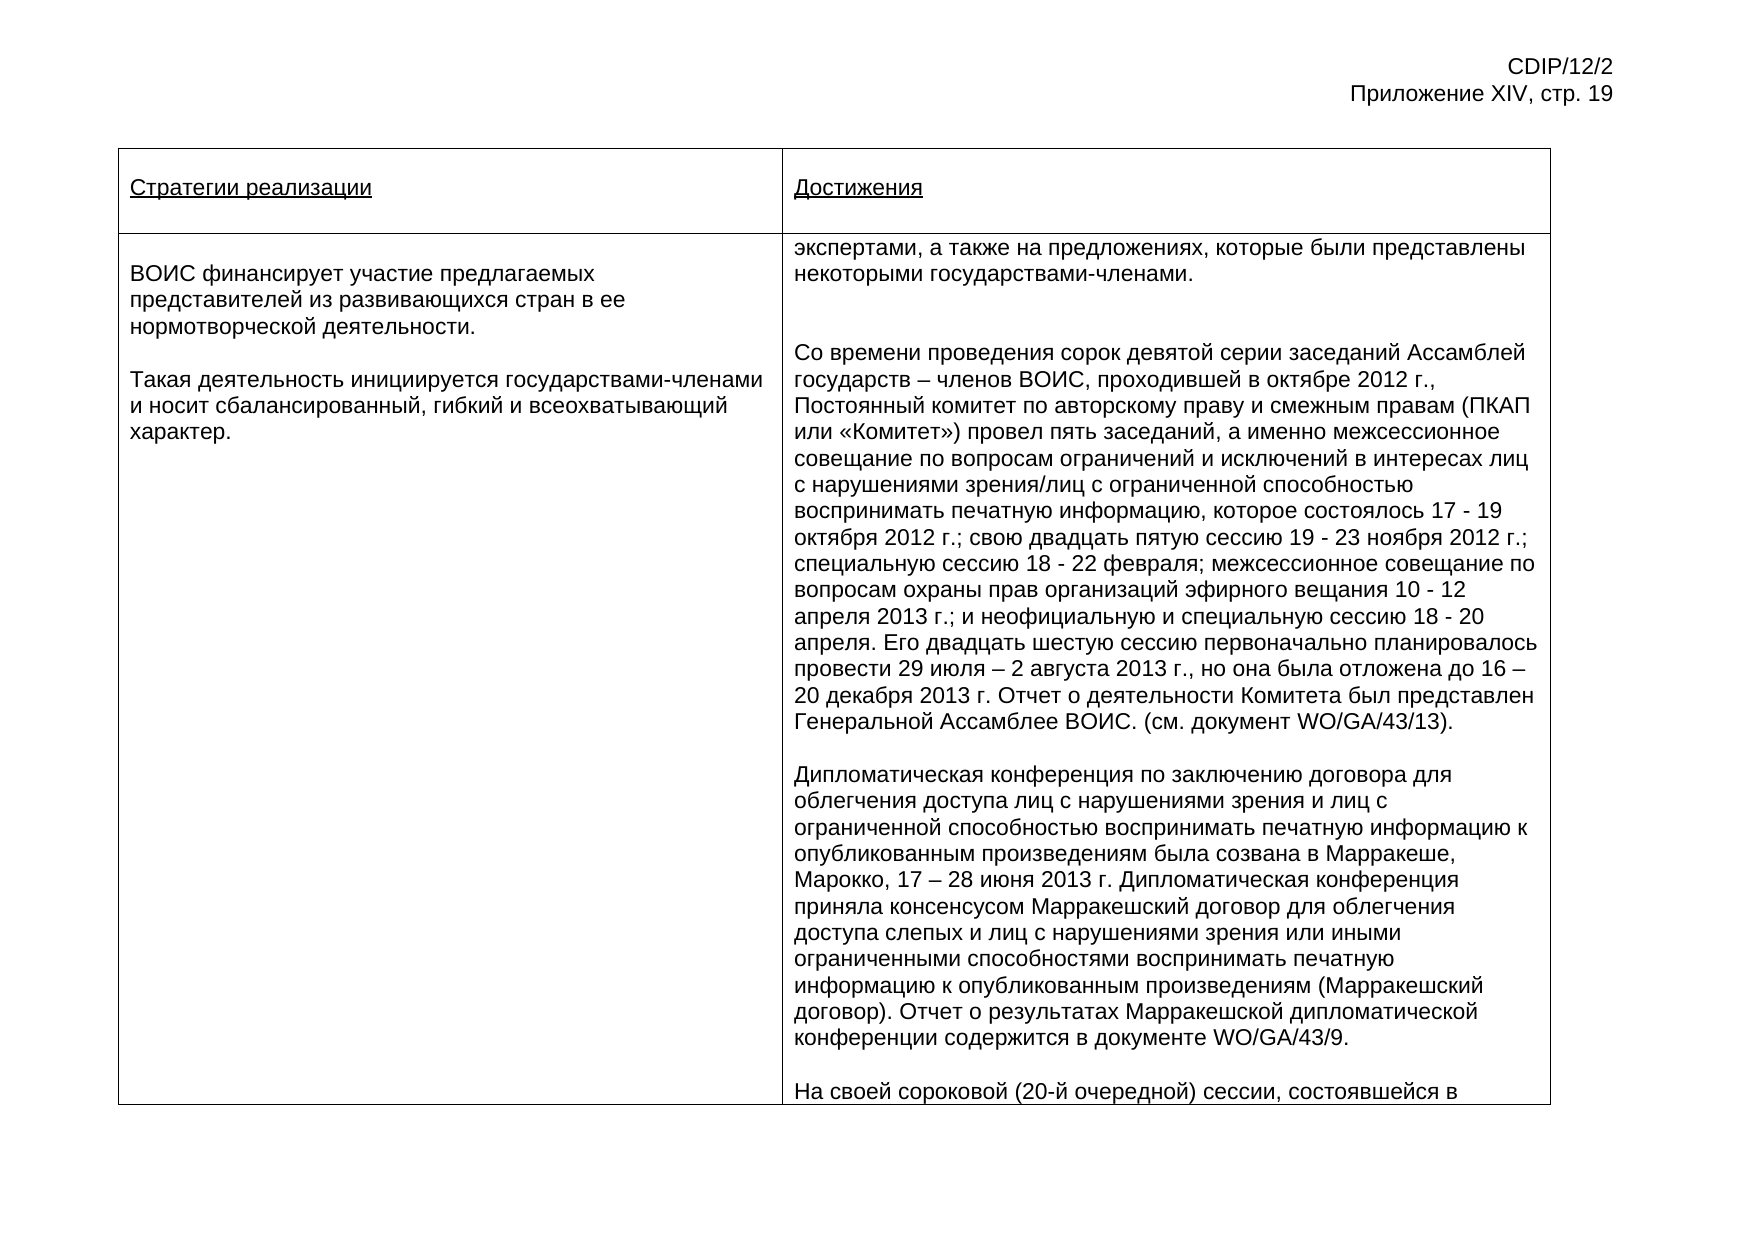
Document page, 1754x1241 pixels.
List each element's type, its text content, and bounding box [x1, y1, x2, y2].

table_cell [119, 234, 782, 1104]
table_header Достижения [783, 149, 1550, 233]
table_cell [783, 234, 1550, 1104]
table_header Стратегии реализации [119, 149, 782, 233]
